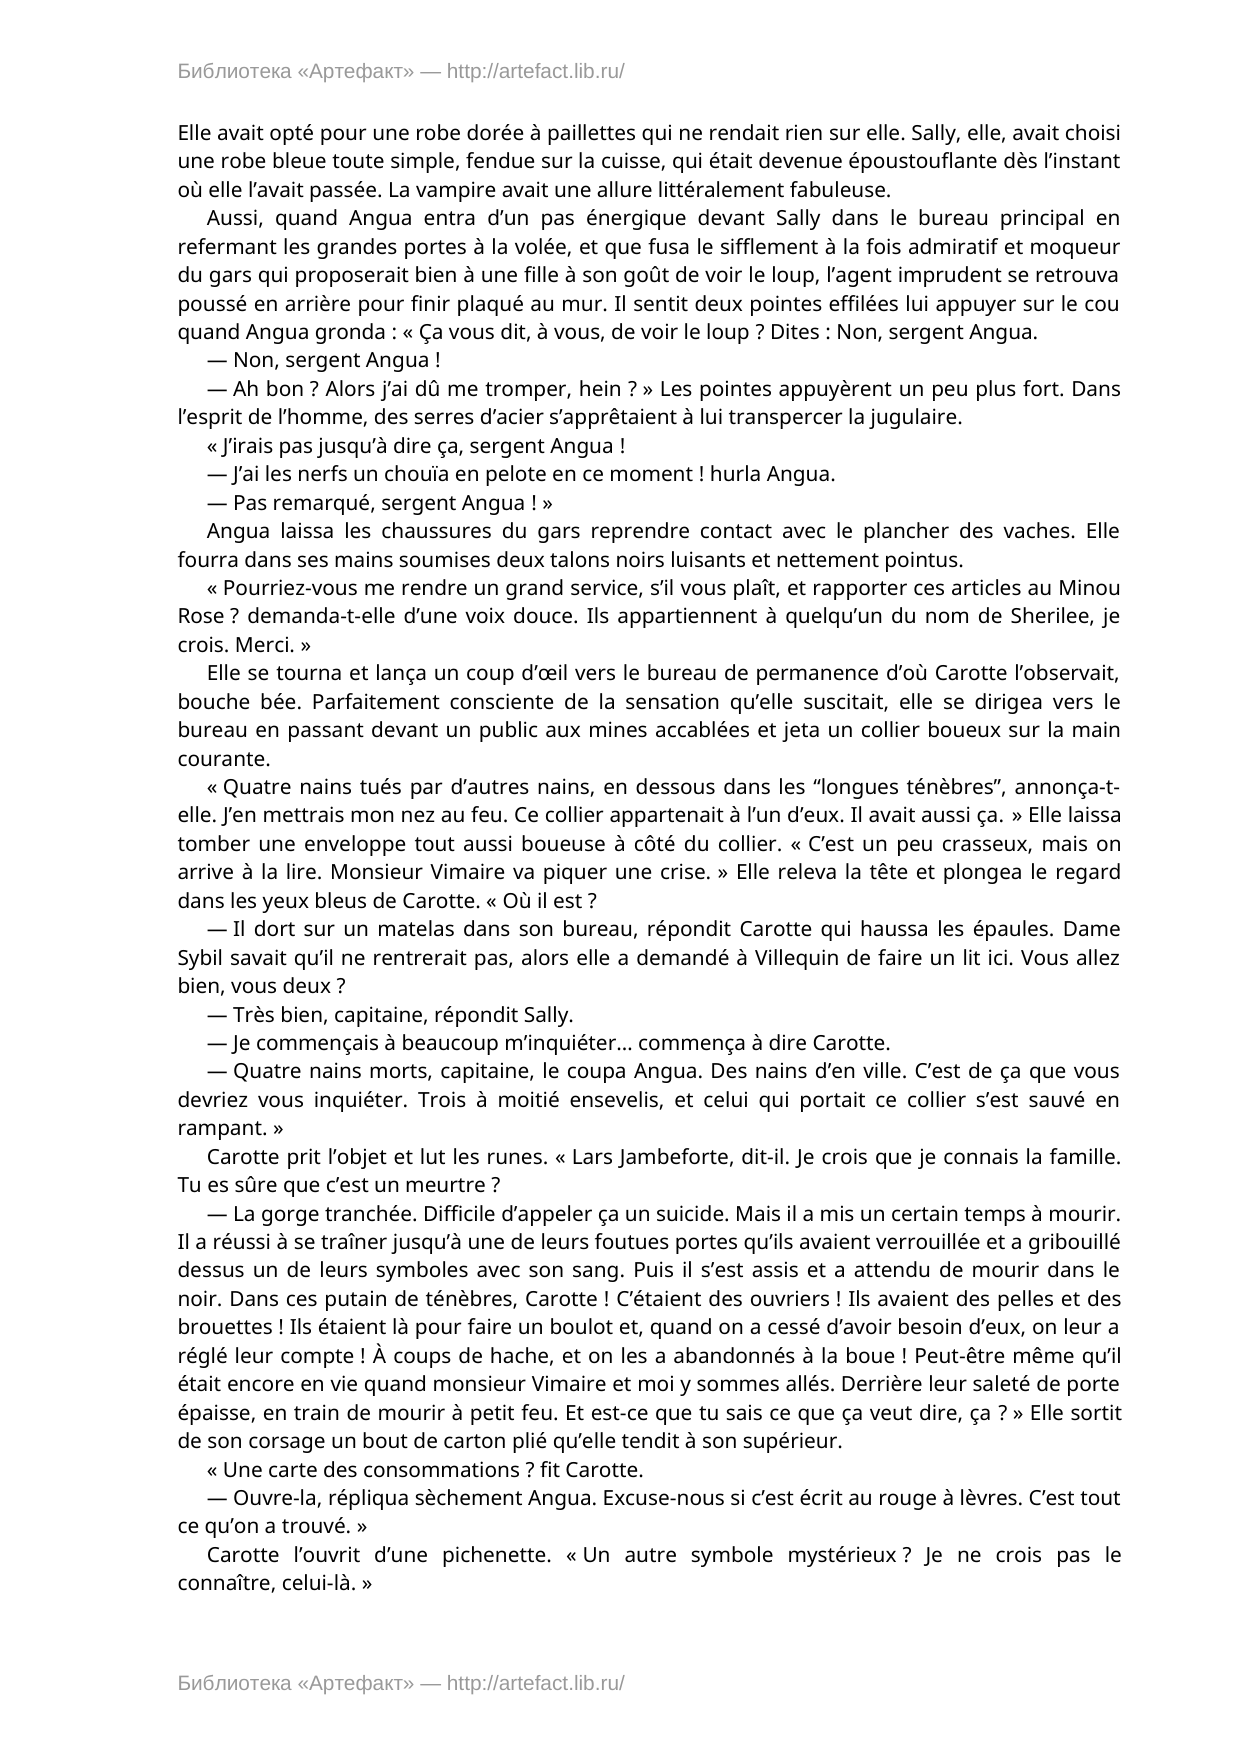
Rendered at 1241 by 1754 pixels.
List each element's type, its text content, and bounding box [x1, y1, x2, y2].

text — Pas remarqué, sergent Angua ! » [177, 488, 1122, 516]
text Elle se tourna et lança un coup d’œil vers le bureau de permanence d’où Carotte l’observait, bouche bée. Parfaitement consciente de la sensation qu’elle suscitait, elle se dirigea vers le bureau en passant devant un public aux mines accablées et jeta un collier boueux sur la main courante. [177, 658, 1122, 772]
text Angua laissa les chaussures du gars reprendre contact avec le plancher des vaches. Elle fourra dans ses mains soumises deux talons noirs luisants et nettement pointus. [177, 516, 1122, 573]
text « Une carte des consommations ? fit Carotte. [177, 1455, 1122, 1483]
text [177, 118, 1122, 203]
text — Très bien, capitaine, répondit Sally. [177, 1000, 1122, 1028]
text — Il dort sur un matelas dans son bureau, répondit Carotte qui haussa les épaules. Dame Sybil savait qu’il ne rentrerait pas, alors elle a demandé à Villequin de faire un lit ici. Vous allez bien, vous deux ? [177, 914, 1122, 1000]
text — Ouvre-la, répliqua sèchement Angua. Excuse-nous si c’est écrit au rouge à lèvres. C’est tout ce qu’on a trouvé. » [177, 1483, 1122, 1540]
text — Non, sergent Angua ! [177, 346, 1122, 374]
text « J’irais pas jusqu’à dire ça, sergent Angua ! [177, 431, 1122, 459]
text — Je commençais à beaucoup m’inquiéter… commença à dire Carotte. [177, 1028, 1122, 1057]
text « Quatre nains tués par d’autres nains, en dessous dans les “longues ténèbres”, annonça-t-elle. J’en mettrais mon nez au feu. Ce collier appartenait à l’un d’eux. Il avait aussi ça. » Elle laissa tomber une enveloppe tout aussi boueuse à côté du collier. « C’est un peu crasseux, mais on arrive à la lire. Monsieur Vimaire va piquer une crise. » Elle releva la tête et plongea le regard dans les yeux bleus de Carotte. « Où il est ? [177, 772, 1122, 914]
text — Ah bon ? Alors j’ai dû me tromper, hein ? » Les pointes appuyèrent un peu plus fort. Dans l’esprit de l’homme, des serres d’acier s’apprêtaient à lui transpercer la jugulaire. [177, 374, 1122, 431]
text « Pourriez-vous me rendre un grand service, s’il vous plaît, et rapporter ces articles au Minou Rose ? demanda-t-elle d’une voix douce. Ils appartiennent à quelqu’un du nom de Sherilee, je crois. Merci. » [177, 573, 1122, 658]
text Aussi, quand Angua entra d’un pas énergique devant Sally dans le bureau principal en refermant les grandes portes à la volée, et que fusa le sifflement à la fois admiratif et moqueur du gars qui proposerait bien à une fille à son goût de voir le loup, l’agent imprudent se retrouva poussé en arrière pour finir plaqué au mur. Il sentit deux pointes effilées lui appuyer sur le cou quand Angua gronda : « Ça vous dit, à vous, de voir le loup ? Dites : Non, sergent Angua. [177, 203, 1122, 346]
text — La gorge tranchée. Difficile d’appeler ça un suicide. Mais il a mis un certain temps à mourir. Il a réussi à se traîner jusqu’à une de leurs foutues portes qu’ils avaient verrouillée et a gribouillé dessus un de leurs symboles avec son sang. Puis il s’est assis et a attendu de mourir dans le noir. Dans ces putain de ténèbres, Carotte ! C’étaient des ouvriers ! Ils avaient des pelles et des brouettes ! Ils étaient là pour faire un boulot et, quand on a cessé d’avoir besoin d’eux, on leur a réglé leur compte ! À coups de hache, et on les a abandonnés à la boue ! Peut-être même qu’il était encore en vie quand monsieur Vimaire et moi y sommes allés. Derrière leur saleté de porte épaisse, en train de mourir à petit feu. Et est-ce que tu sais ce que ça veut dire, ça ? » Elle sortit de son corsage un bout de carton plié qu’elle tendit à son supérieur. [177, 1199, 1122, 1455]
text — Quatre nains morts, capitaine, le coupa Angua. Des nains d’en ville. C’est de ça que vous devriez vous inquiéter. Trois à moitié ensevelis, et celui qui portait ce collier s’est sauvé en rampant. » [177, 1057, 1122, 1142]
text Carotte prit l’objet et lut les runes. « Lars Jambeforte, dit-il. Je crois que je connais la famille. Tu es sûre que c’est un meurtre ? [177, 1142, 1122, 1199]
text — J’ai les nerfs un chouïa en pelote en ce moment ! hurla Angua. [177, 459, 1122, 488]
text Carotte l’ouvrit d’une pichenette. « Un autre symbole mystérieux ? Je ne crois pas le connaître, celui-là. » [177, 1540, 1122, 1597]
